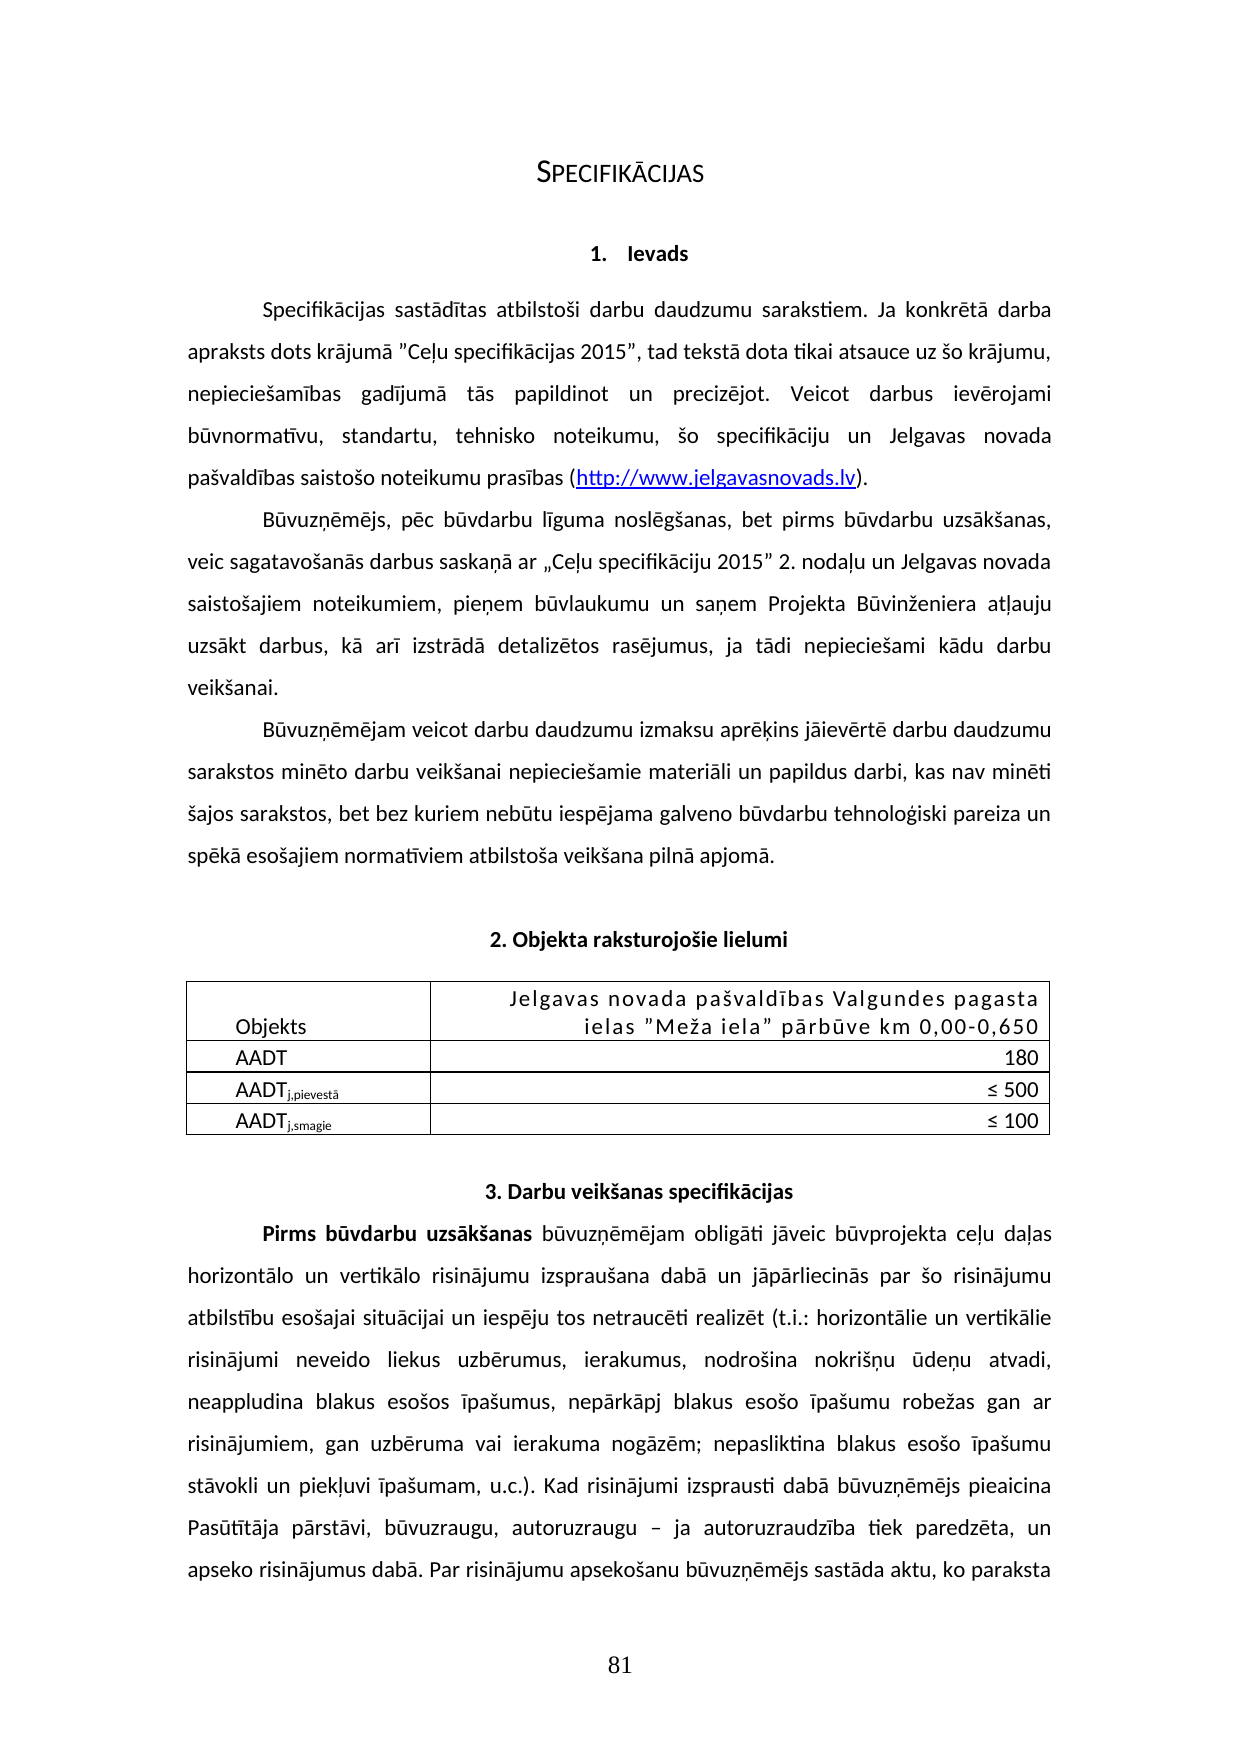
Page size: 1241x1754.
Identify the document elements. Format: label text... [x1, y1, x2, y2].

table_cell 180 [431, 1041, 1049, 1071]
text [187, 1219, 1053, 1583]
table_cell AADTj,pievestā [187, 1073, 430, 1103]
table_header Jelgavas novada pašvaldības Valgundes pagasta ielas ”Meža iela” pārbūve km 0,00-0,650 [431, 982, 1049, 1040]
table_header Objekts [187, 982, 430, 1040]
table_cell ≤ 500 [431, 1073, 1049, 1103]
table_cell AADT [187, 1041, 430, 1071]
text Specifikācijas sastādītas atbilstoši darbu daudzumu sarakstiem. Ja konkrētā darba apraksts dots krājumā ”Ceļu specifikācijas 2015”, tad tekstā dota tikai atsauce uz šo krājumu, nepieciešamības gadījumā tās papildinot un precizējot. Veicot darbus ievērojami būvnormatīvu, standartu, tehnisko noteikumu, šo specifikāciju un Jelgavas novada pašvaldības saistošo noteikumu prasības (http://www.jelgavasnovads.lv). [187, 295, 1053, 491]
text Specifikācijas [187, 150, 1053, 191]
text 2. Objekta raksturojošie lielumi [225, 925, 1053, 953]
text Būvuzņēmējs, pēc būvdarbu noslēgšanas, bet pirms būvdarbu uzsākšanas, veic sagatavošanās darbus saskaņā ar „Ceļu specifikāciju 2015” 2. nodaļu un Jelgavas novada saistošajiem noteikumiem, pieņem būvlaukumu un saņem Projekta Būvinženiera atļauju uzsākt darbus, kā arī izstrādā detalizētos rasējumus, ja tādi nepieciešami kādu darbu veikšanai. [187, 505, 1053, 701]
text Būvuzņēmējam veicot darbu daudzumu izmaksu aprēķins jāievērtē darbu daudzumu sarakstos minēto darbu veikšanai nepieciešamie materiāli un papildus darbi, kas nav minēti šajos sarakstos, bet bez kuriem nebūtu iespējama galveno būvdarbu tehnoloģiski pareiza un spēkā esošajiem normatīviem atbilstoša veikšana pilnā apjomā. [187, 715, 1053, 869]
text 3. Darbu veikšanas specifikācijas [225, 1177, 1053, 1205]
list Ievads [225, 239, 1053, 267]
table_cell AADTj,smagie [187, 1104, 430, 1134]
table_cell ≤ 100 [431, 1104, 1049, 1134]
